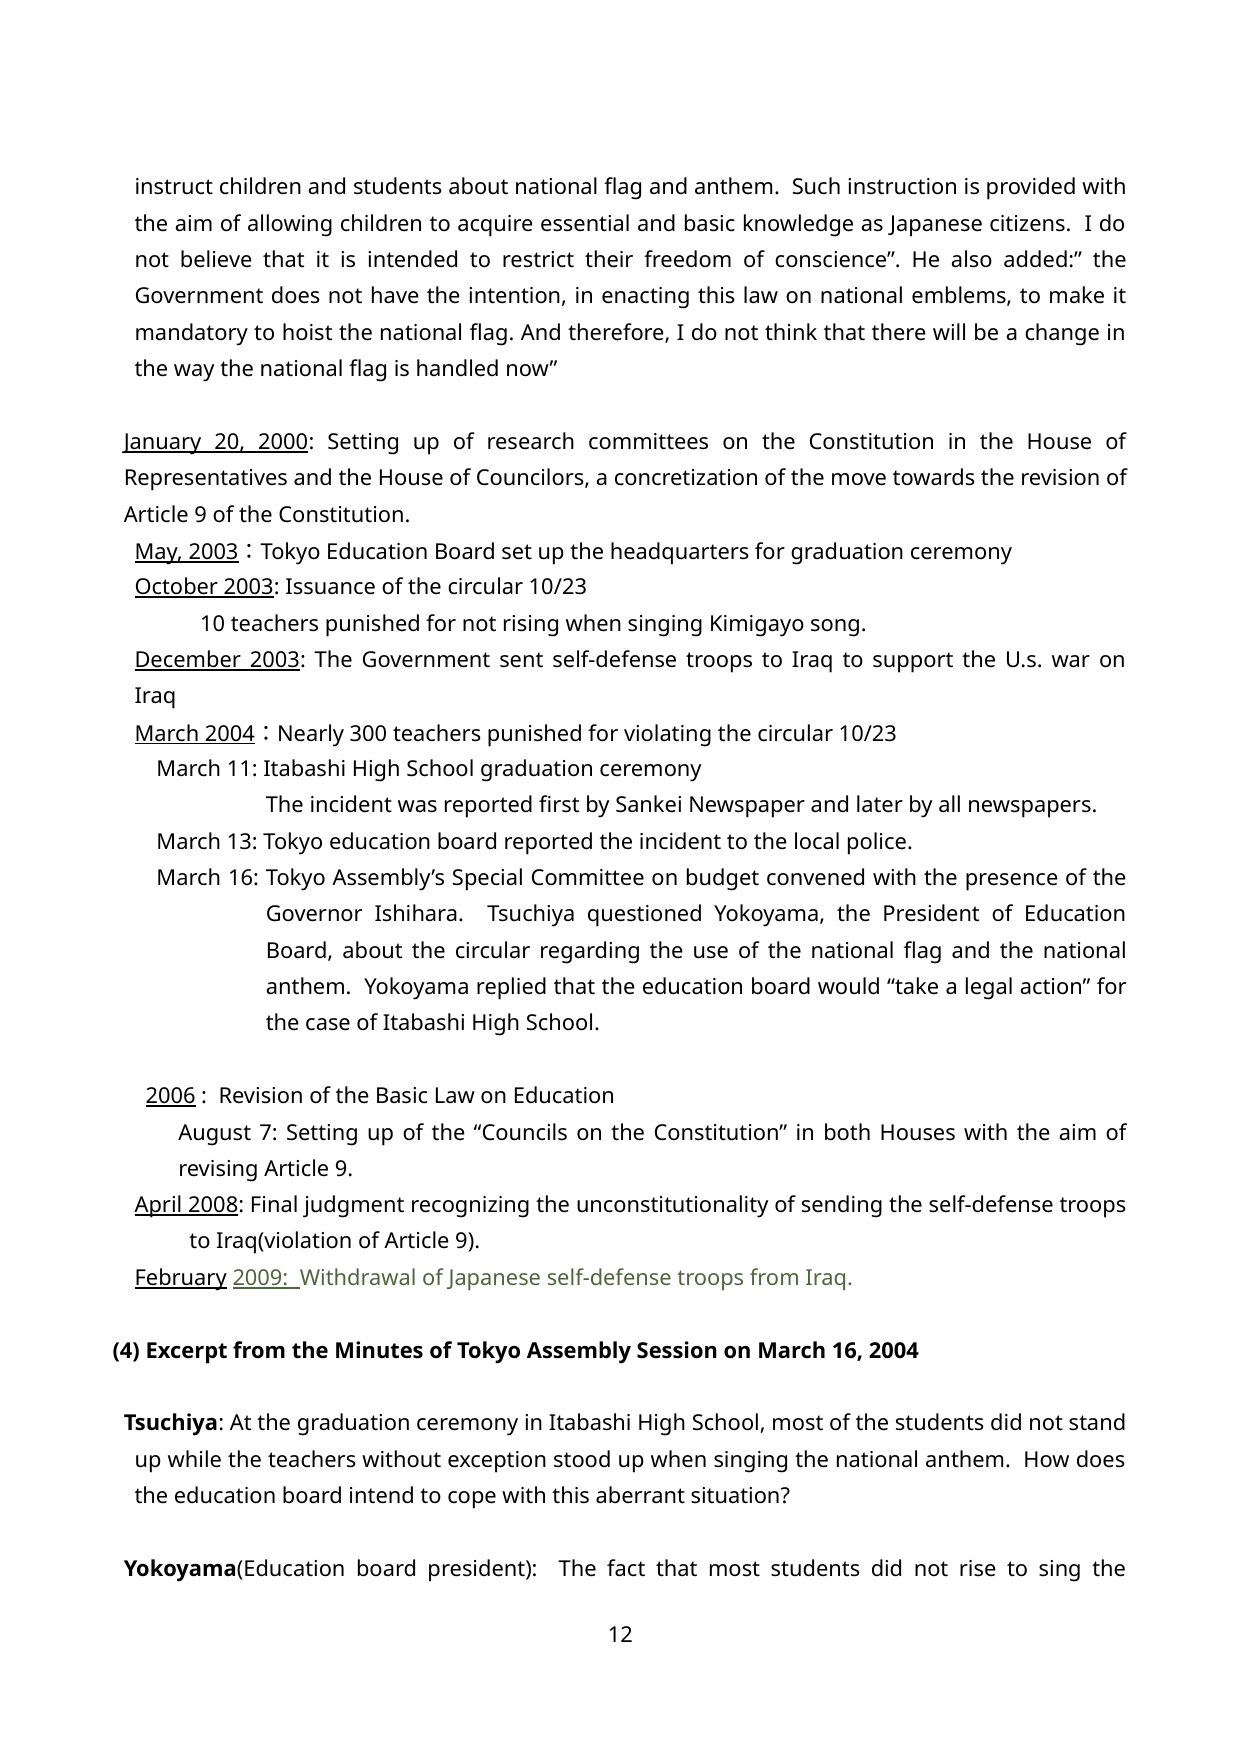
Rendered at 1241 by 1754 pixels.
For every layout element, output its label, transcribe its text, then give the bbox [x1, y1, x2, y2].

text May, 2003：Tokyo Education Board set up the headquarters for graduation ceremony [112, 532, 1128, 568]
text March 13: Tokyo education board reported the incident to the local police. [112, 822, 1128, 859]
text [123, 1549, 1128, 1586]
text The incident was reported first by Sankei Newspaper and later by all newspapers. [112, 786, 1128, 822]
text February 2009: Withdrawal of Japanese self-defense troops from Iraq. [112, 1259, 1128, 1295]
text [134, 168, 1128, 386]
text April 2008: Final judgment recognizing the unconstitutionality of sending the self-defense troops to Iraq(violation of Article 9). [134, 1186, 1128, 1259]
text October 2003: Issuance of the circular 10/23 [112, 568, 1128, 604]
text 2006 : Revision of the Basic Law on Education [112, 1077, 1128, 1113]
text March 16: Tokyo Assembly’s Special Committee on budget convened with the presence of the Governor Ishihara. Tsuchiya questioned Yokoyama, the President of Education Board, about the circular regarding the use of the national flag and the national anthem. Yokoyama replied that the education board would “take a legal action” for the case of Itabashi High School. [156, 859, 1128, 1041]
text March 11: Itabashi High School graduation ceremony [112, 750, 1128, 786]
text (4) Excerpt from the Minutes of Tokyo Assembly Session on March 16, 2004 [112, 1331, 1128, 1368]
text December 2003: The Government sent self-defense troops to Iraq to support the U.s. war on Iraq [134, 641, 1128, 713]
text March 2004：Nearly 300 teachers punished for violating the circular 10/23 [112, 713, 1128, 750]
text 10 teachers punished for not rising when singing Kimigayo song. [200, 604, 1128, 641]
text August 7: Setting up of the “Councils on the Constitution” in both Houses with the aim of revising Article 9. [178, 1113, 1128, 1186]
text January 20, 2000: Setting up of research committees on the Constitution in the House of Representatives and the House of Councilors, a concretization of the move towards the revision of Article 9 of the Constitution. [123, 422, 1128, 532]
text Tsuchiya: At the graduation ceremony in Itabashi High School, most of the students did not stand up while the teachers without exception stood up when singing the national anthem. How does the education board intend to cope with this aberrant situation? [123, 1404, 1128, 1513]
